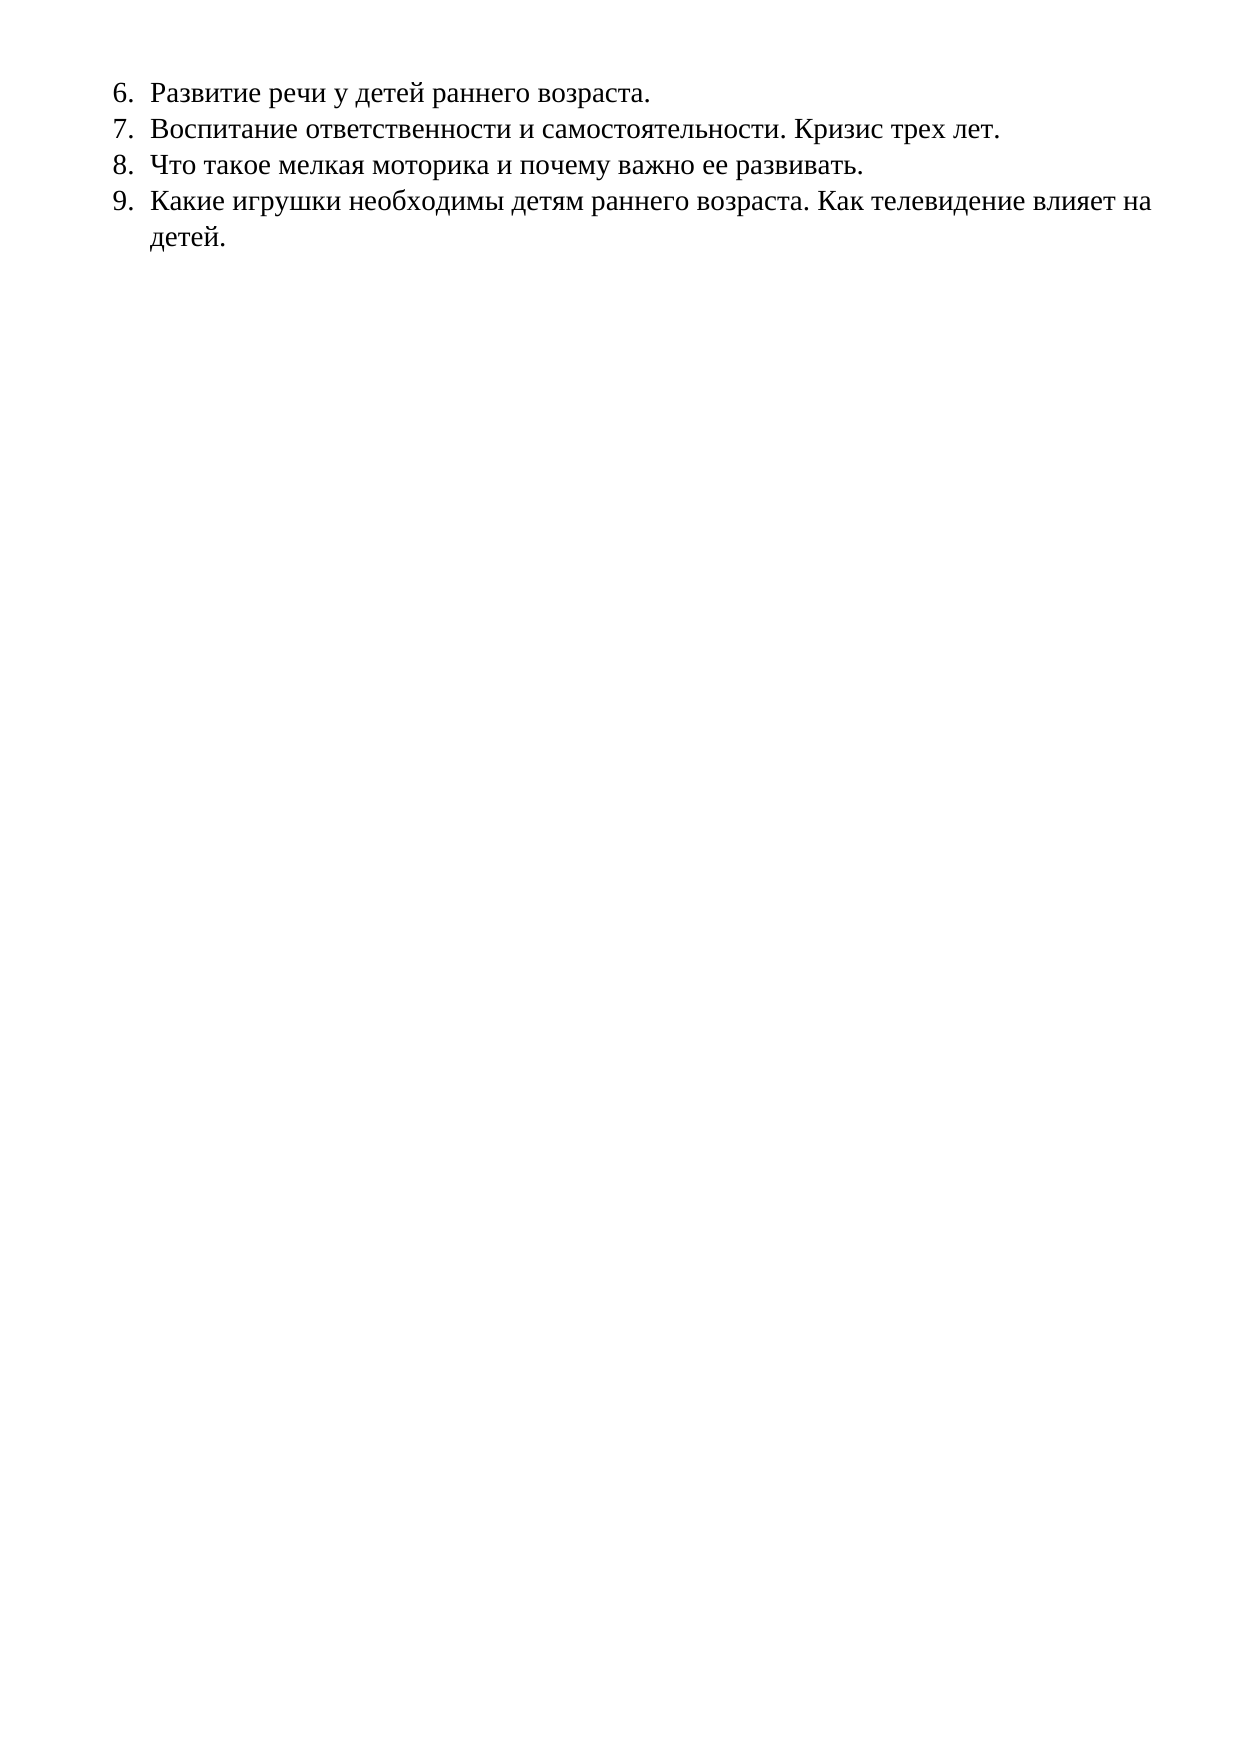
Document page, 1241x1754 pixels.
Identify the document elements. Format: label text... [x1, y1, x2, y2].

list Развитие речи у детей раннего возраста. [112, 75, 1165, 108]
list Воспитание ответственности и самостоятельности. Кризис трех лет. [112, 111, 1165, 145]
list Что такое мелкая моторика и почему важно ее развивать. [112, 147, 1165, 181]
list Какие игрушки необходимы детям раннего возраста. Как телевидение влияет на детей. [112, 183, 1165, 253]
